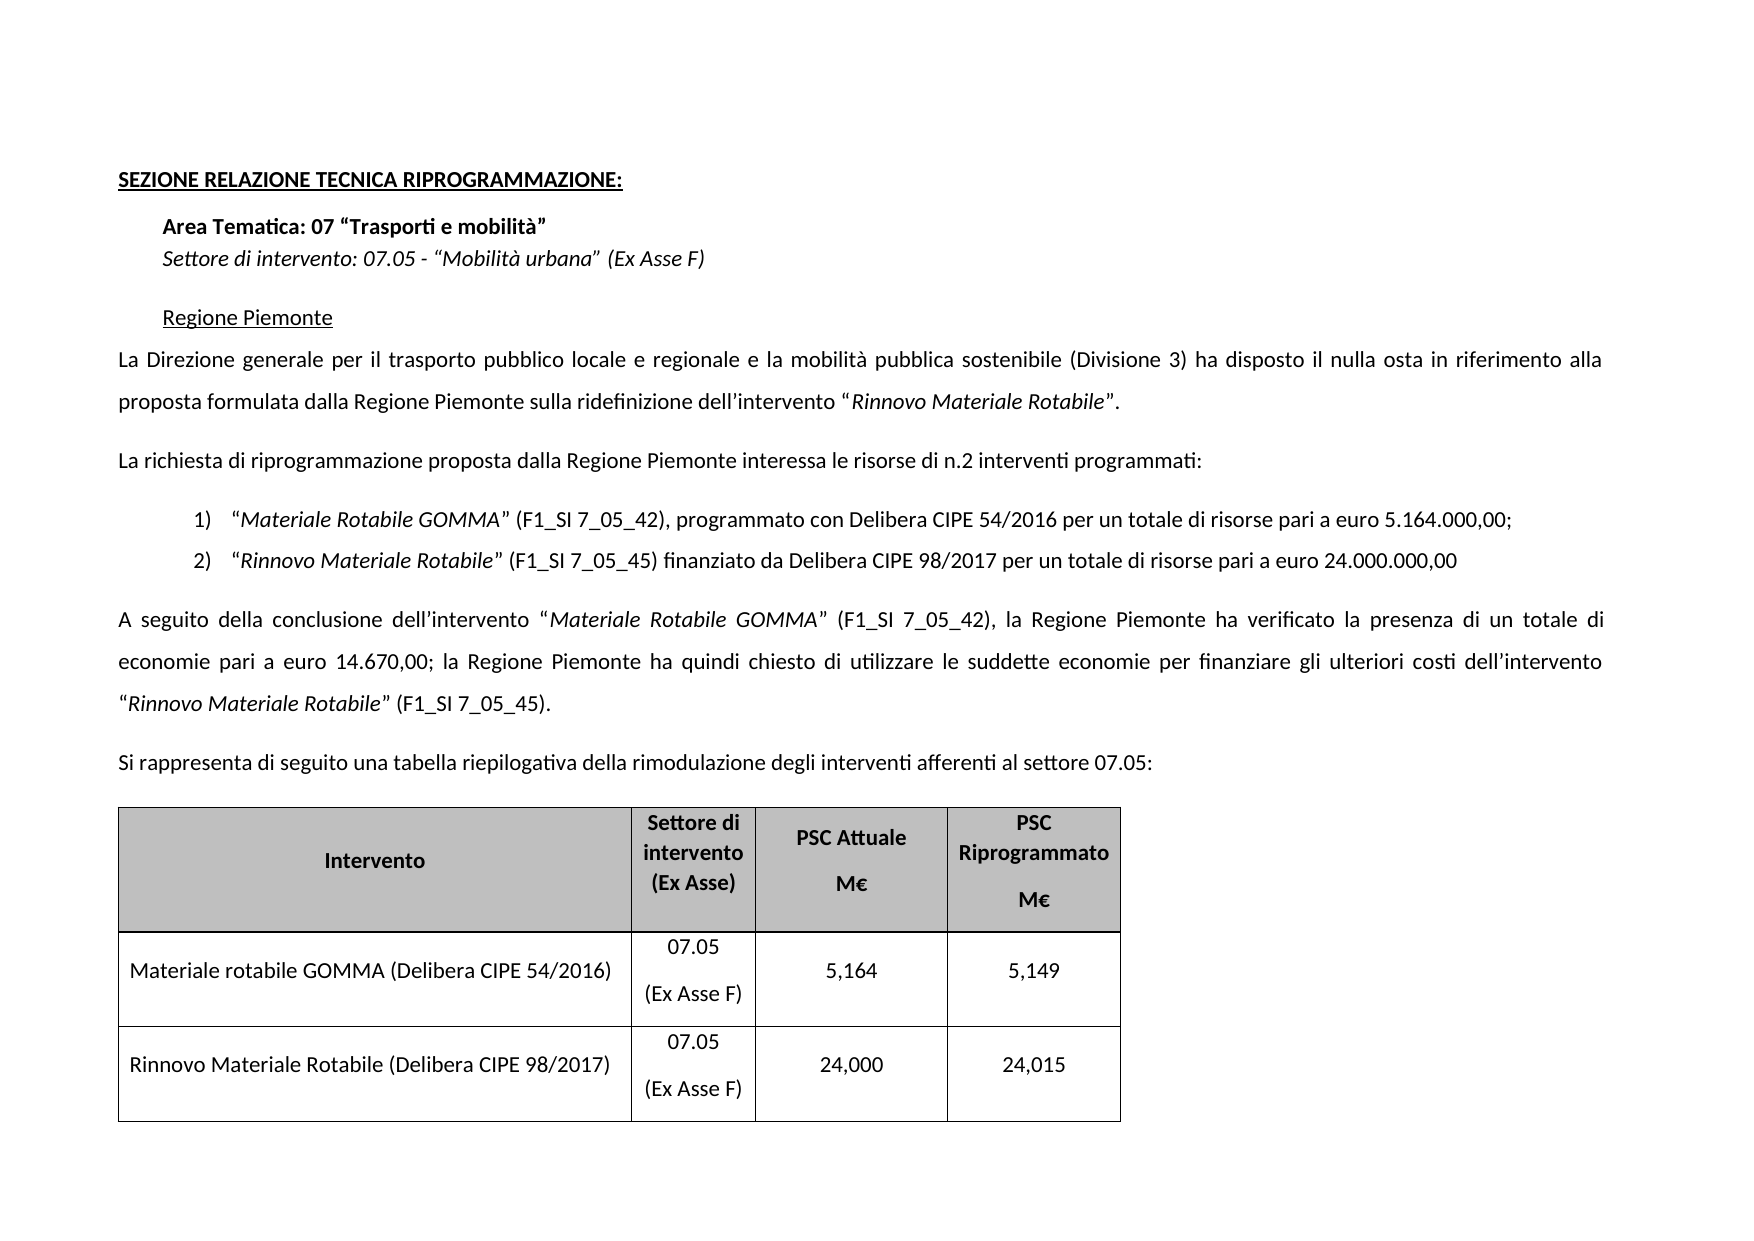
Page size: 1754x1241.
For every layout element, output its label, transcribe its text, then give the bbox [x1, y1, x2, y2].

text La Direzione generale per il trasporto pubblico locale e regionale e la mobilità pubblica sostenibile (Divisione 3) ha disposto il nulla osta in riferimento alla proposta formulata dalla Regione Piemonte sulla ridefinizione dell’intervento “Rinnovo Materiale Rotabile”. [118, 345, 1606, 415]
table_cell Rinnovo Materiale Rotabile (Delibera CIPE 98/2017) [119, 1027, 631, 1121]
table_cell 07.05 (Ex Asse F) [632, 1027, 755, 1121]
text Area Tematica: 07 “Trasporti e mobilità” [88, 212, 1606, 240]
table_cell Materiale rotabile GOMMA (Delibera CIPE 54/2016) [119, 933, 631, 1026]
table_header PSC Attuale M€ [756, 808, 947, 931]
text Settore di intervento: 07.05 - “Mobilità urbana” (Ex Asse F) [88, 244, 1606, 272]
table_header Settore di intervento (Ex Asse) [632, 808, 755, 931]
table_header Intervento [119, 808, 631, 931]
text La richiesta di riprogrammazione proposta dalla Regione Piemonte interessa le risorse di n.2 interventi programmati: [118, 446, 1606, 474]
text SEZIONE RELAZIONE TECNICA RIPROGRAMMAZIONE: [118, 165, 1606, 193]
table_cell 07.05 (Ex Asse F) [632, 933, 755, 1026]
list “Rinnovo Materiale Rotabile” (F1_SI 7_05_45) finanziato da Delibera CIPE 98/2017 per un totale di risorse pari a euro 24.000.000,00 [193, 547, 1606, 575]
table_cell 5,149 [948, 933, 1120, 1026]
table_cell 24,015 [948, 1027, 1120, 1121]
table_header PSC Riprogrammato M€ [948, 808, 1120, 931]
text A seguito della conclusione dell’intervento “Materiale Rotabile GOMMA” (F1_SI 7_05_42), la Regione Piemonte ha verificato la presenza di un totale di economie pari a euro 14.670,00; la Regione Piemonte ha quindi chiesto di utilizzare le suddette economie per finanziare gli ulteriori costi dell’intervento “Rinnovo Materiale Rotabile” (F1_SI 7_05_45). [118, 605, 1606, 717]
text Si rappresenta di seguito una tabella riepilogativa della rimodulazione degli interventi afferenti al settore 07.05: [118, 748, 1606, 776]
list “Materiale Rotabile GOMMA” (F1_SI 7_05_42), programmato con Delibera CIPE 54/2016 per un totale di risorse pari a euro 5.164.000,00; [193, 505, 1606, 533]
text Regione Piemonte [118, 303, 1606, 331]
table_cell 5,164 [756, 933, 947, 1026]
table_cell 24,000 [756, 1027, 947, 1121]
